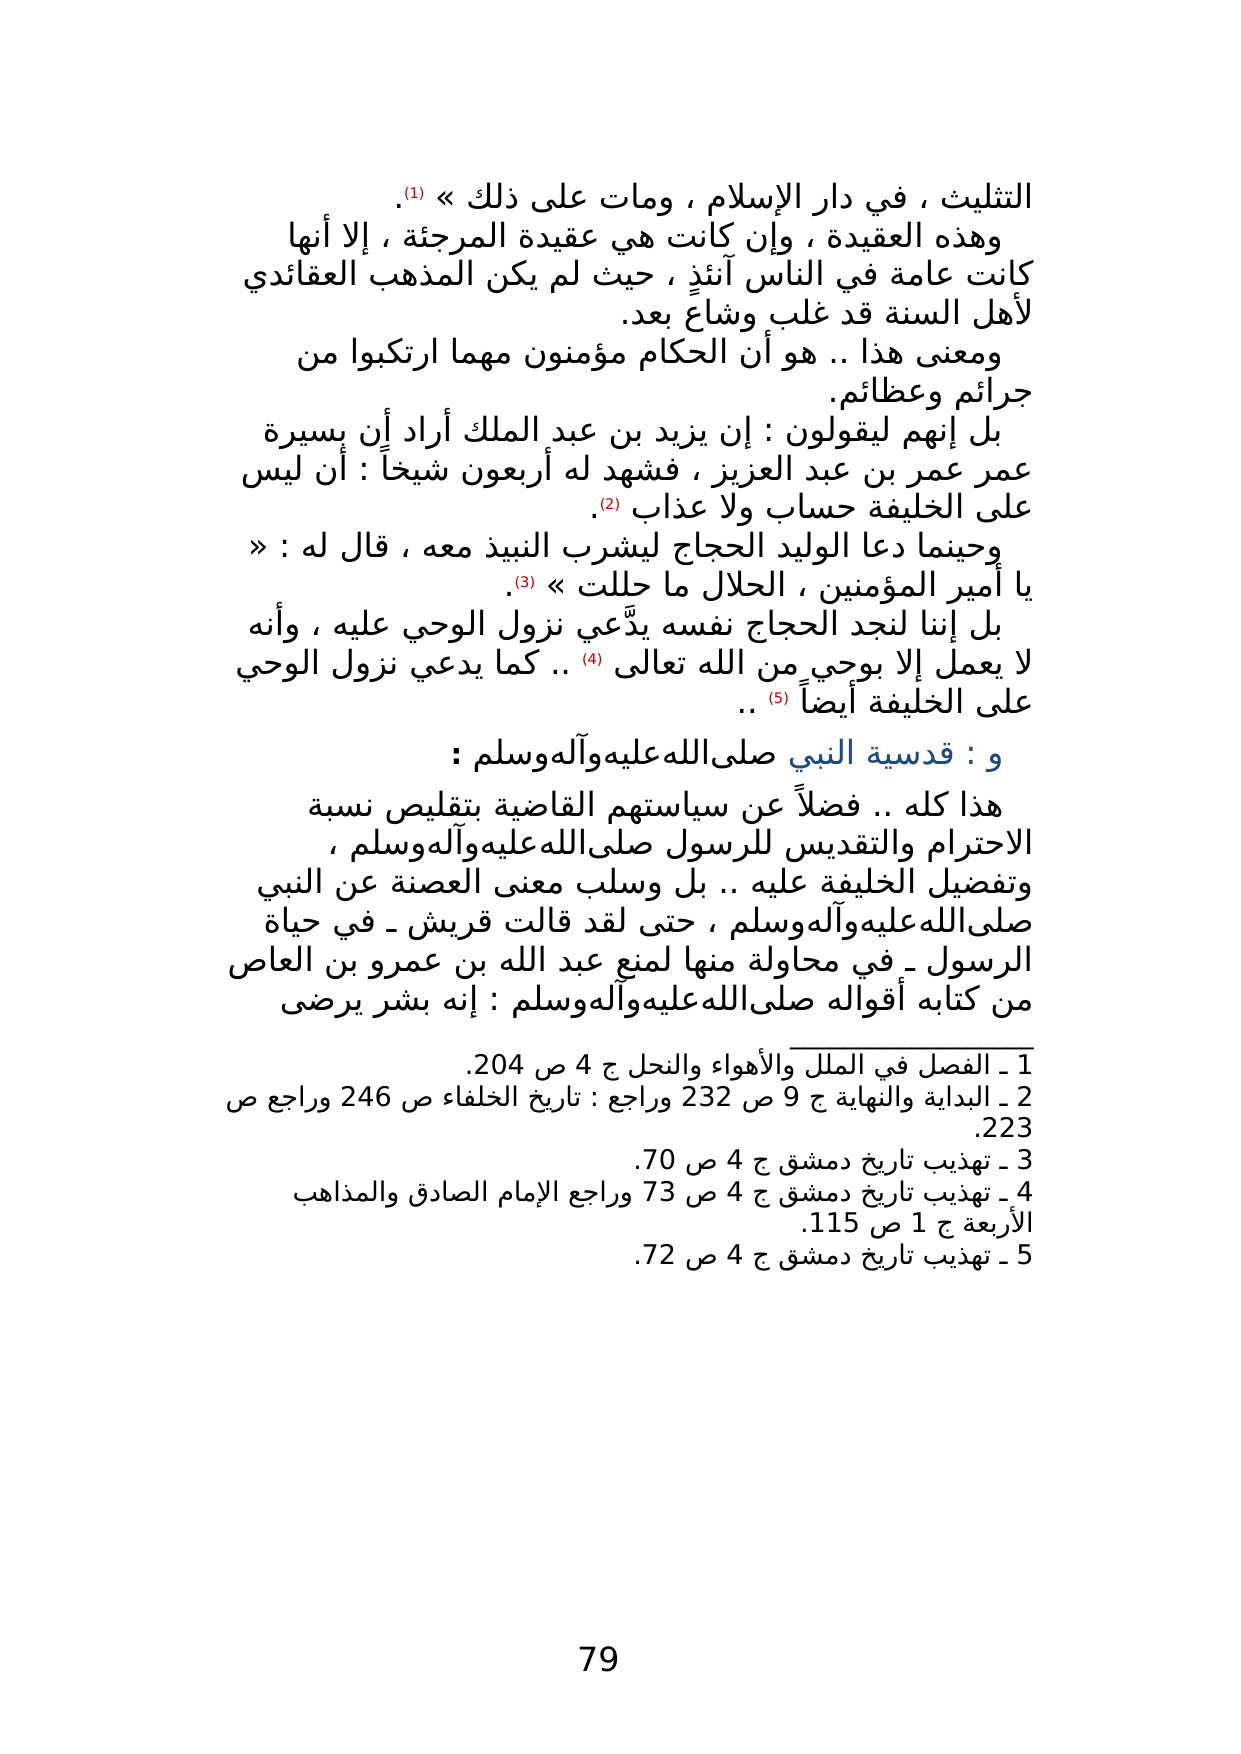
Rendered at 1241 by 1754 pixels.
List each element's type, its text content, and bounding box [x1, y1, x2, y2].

text التثليث ، في دار الإسلام ، ومات على ذلك » (1). [222, 177, 1033, 216]
text 5 ـ تهذيب تاريخ دمشق ج 4 ص 72. [222, 1239, 1033, 1271]
text بل إنهم ليقولون : إن يزيد بن عبد الملك أراد أن بسيرة عمر عمر بن عبد العزيز ، فشهد له أربعون شيخاً : أن ليس على الخليفة حساب ولا عذاب (2). [222, 410, 1033, 527]
text ومعنى هذا .. هو أن الحكام مؤمنون مهما ارتكبوا من جرائم وعظائم. [222, 333, 1033, 410]
text وهذه العقيدة ، وإن كانت هي عقيدة المرجئة ، إلا أنها كانت عامة في الناس آنئذٍ ، حيث لم يكن المذهب العقائدي لأهل السنة قد غلب وشاع بعد. [222, 216, 1033, 333]
text 2 ـ البداية والنهاية ج 9 ص 232 وراجع : تاريخ الخلفاء ص 246 وراجع ص 223. [222, 1081, 1033, 1144]
text 3 ـ تهذيب تاريخ دمشق ج 4 ص 70. [222, 1144, 1033, 1176]
text 4 ـ تهذيب تاريخ دمشق ج 4 ص 73 وراجع الإمام الصادق والمذاهب الأربعة ج 1 ص 115. [222, 1176, 1033, 1239]
text __________________ 1 ـ الفصل في الملل والأهواء والنحل ج 4 ص 204. [222, 1018, 1033, 1081]
text هذا كله .. فضلاً عن سياستهم القاضية بتقليص نسبة الاحترام والتقديس للرسول صلى‌الله‌عليه‌وآله‌وسلم ، وتفضيل الخليفة عليه .. بل وسلب معنى العصنة عن النبي صلى‌الله‌عليه‌وآله‌وسلم ، حتى لقد قالت قريش ـ في حياة الرسول ـ في محاولة منها لمنع عبد الله بن عمرو بن العاص من كتابه أقواله صلى‌الله‌عليه‌وآله‌وسلم : إنه بشر يرضى [222, 785, 1033, 1018]
text بل إننا لنجد الحجاج نفسه يدَّعي نزول الوحي عليه ، وأنه لا يعمل إلا بوحي من الله تعالى (4) .. كما يدعي نزول الوحي على الخليفة أيضاً (5) .. [222, 604, 1033, 721]
text وحينما دعا الوليد الحجاج ليشرب النبيذ معه ، قال له : « يا أمير المؤمنين ، الحلال ما حللت » (3). [222, 527, 1033, 604]
subtitle و : قدسية النبي صلى‌الله‌عليه‌وآله‌وسلم : [222, 734, 1033, 772]
